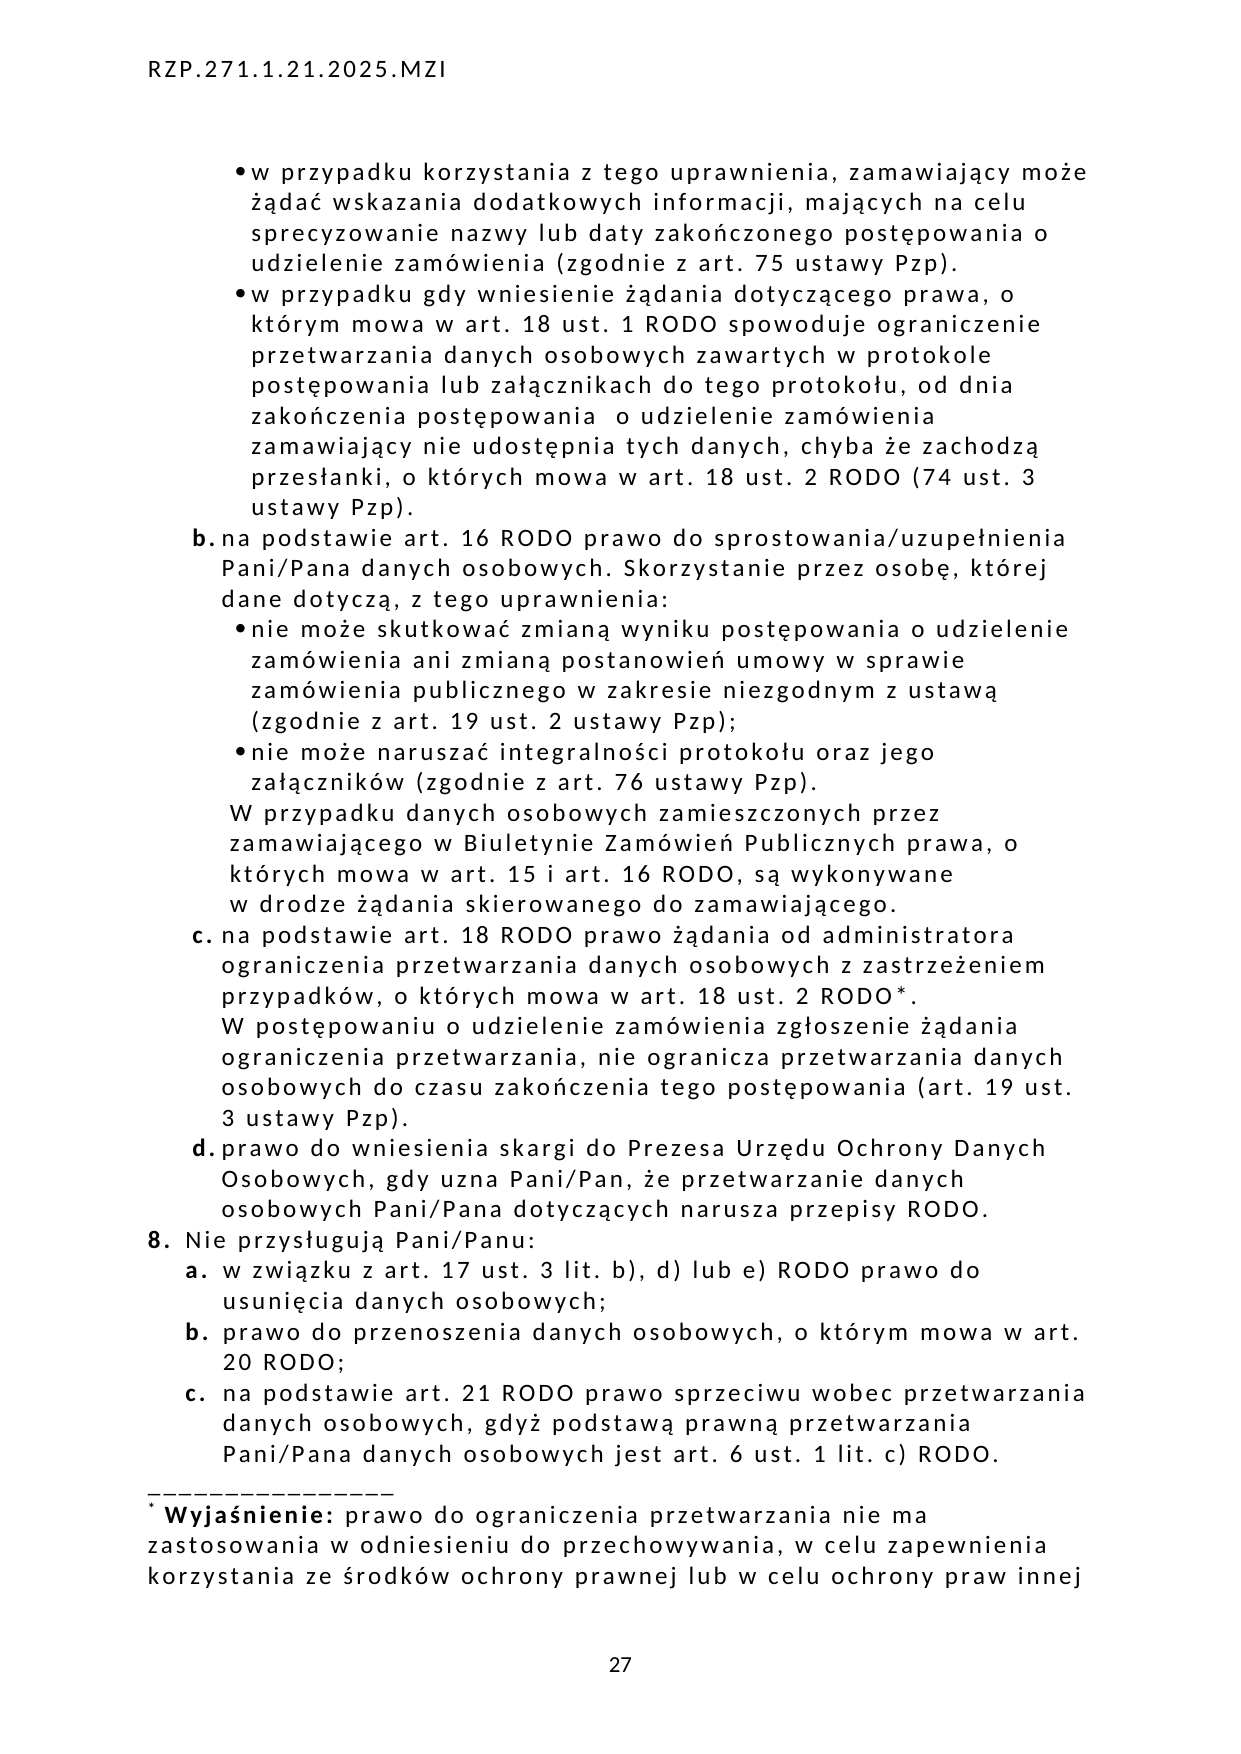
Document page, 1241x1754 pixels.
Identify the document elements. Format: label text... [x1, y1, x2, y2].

list prawo do wniesienia skargi do Prezesa Urzędu Ochrony Danych Osobowych, gdy uzna Pani/Pan, że przetwarzanie danych osobowych Pani/Pana dotyczących narusza przepisy RODO. [192, 1132, 1093, 1224]
list nie może skutkować zmianą wyniku postępowania o udzielenie zamówienia ani zmianą postanowień umowy w sprawie zamówienia publicznego w zakresie niezgodnym z ustawą (zgodnie z art. 19 ust. 2 ustawy Pzp); [236, 614, 1093, 736]
text ________________ [148, 1468, 1093, 1499]
list w przypadku gdy wniesienie żądania dotyczącego prawa, o którym mowa w art. 18 ust. 1 RODO spowoduje ograniczenie przetwarzania danych osobowych zawartych w protokole postępowania lub załącznikach do tego protokołu, od dnia zakończenia postępowania o udzielenie zamówienia zamawiający nie udostępnia tych danych, chyba że zachodzą przesłanki, o których mowa w art. 18 ust. 2 RODO (74 ust. 3 ustawy Pzp). [236, 278, 1093, 522]
list prawo do przenoszenia danych osobowych, o którym mowa w art. 20 RODO; [185, 1316, 1093, 1377]
list na podstawie art. 18 RODO prawo żądania od administratora ograniczenia przetwarzania danych osobowych z zastrzeżeniem przypadków, o których mowa w art. 18 ust. 2 RODO*. W postępowaniu o udzielenie zamówienia zgłoszenie żądania ograniczenia przetwarzania, nie ogranicza przetwarzania danych osobowych do czasu zakończenia tego postępowania (art. 19 ust. 3 ustawy Pzp). [192, 919, 1093, 1132]
list Nie przysługują Pani/Panu: [148, 1224, 1093, 1254]
text W przypadku danych osobowych zamieszczonych przez zamawiającego w Biuletynie Zamówień Publicznych prawa, o których mowa w art. 15 i art. 16 RODO, są wykonywane w drodze żądania skierowanego do zamawiającego. [229, 797, 1093, 919]
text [148, 1499, 1093, 1590]
list w przypadku korzystania z tego uprawnienia, zamawiający może żądać wskazania dodatkowych informacji, mających na celu sprecyzowanie nazwy lub daty zakończonego postępowania o udzielenie zamówienia (zgodnie z art. 75 ustawy Pzp). [236, 156, 1093, 278]
list nie może naruszać integralności protokołu oraz jego załączników (zgodnie z art. 76 ustawy Pzp). [236, 736, 1093, 797]
list w związku z art. 17 ust. 3 lit. b), d) lub e) RODO prawo do usunięcia danych osobowych; [185, 1254, 1093, 1316]
list na podstawie art. 21 RODO prawo sprzeciwu wobec przetwarzania danych osobowych, gdyż podstawą prawną przetwarzania Pani/Pana danych osobowych jest art. 6 ust. 1 lit. c) RODO. [185, 1377, 1093, 1468]
list na podstawie art. 16 RODO prawo do sprostowania/uzupełnienia Pani/Pana danych osobowych. Skorzystanie przez osobę, której dane dotyczą, z tego uprawnienia: [192, 522, 1093, 614]
